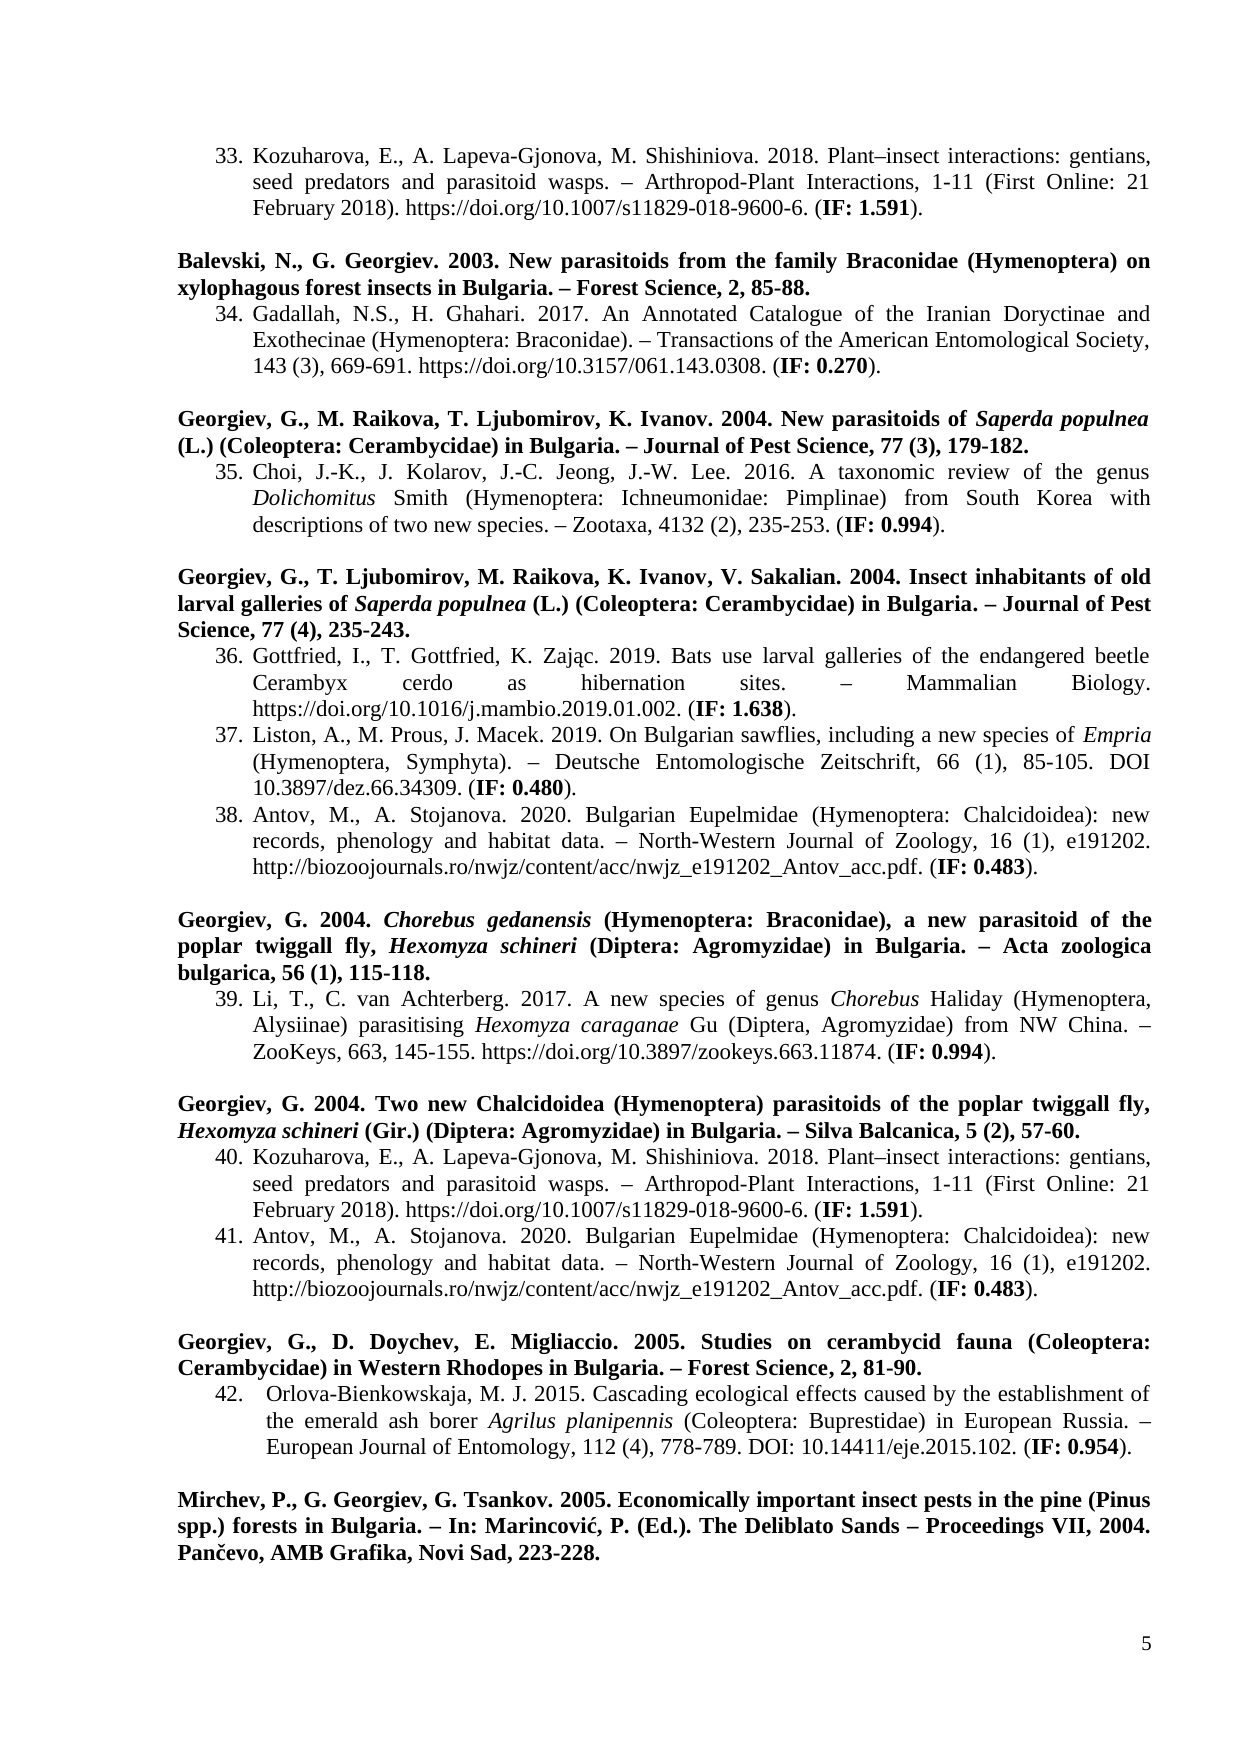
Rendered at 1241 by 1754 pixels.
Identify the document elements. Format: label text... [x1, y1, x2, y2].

list Choi, J.-K., J. Kolarov, J.-C. Jeong, J.-W. Lee. 2016. A taxonomic review of the genus Dolichomitus Smith (Hymenoptera: Ichneumonidae: Pimplinae) from South Korea with descriptions of two new species. – Zootaxa, 4132 (2), 235-253. (IF: 0.994). [215, 458, 1152, 537]
text Georgiev, G., T. Ljubomirov, M. Raikova, K. Ivanov, V. Sakalian. 2004. Insect inhabitants of old larval galleries of Saperda populnea (L.) (Coleoptera: Cerambycidae) in Bulgaria. – Journal of Pest Science, 77 (4), 235-243. [177, 563, 1152, 642]
text Georgiev, G. 2004. Chorebus gedanensis (Hymenoptera: Braconidae), a new parasitoid of the poplar twiggall fly, Hexomyza schineri (Diptera: Agromyzidae) in Bulgaria. – Acta zoologica bulgarica, 56 (1), 115-118. [177, 906, 1152, 985]
list Antov, M., A. Stojanova. 2020. Bulgarian Eupelmidae (Hymenoptera: Chalcidoidea): new records, phenology and habitat data. – North-Western Journal of Zoology, 16 (1), e191202. http://biozoojournals.ro/nwjz/content/acc/nwjz_e191202_Antov_acc.pdf. (IF: 0.483). [215, 1222, 1152, 1301]
text Georgiev, G., M. Raikova, T. Ljubomirov, K. Ivanov. 2004. New parasitoids of Saperda populnea (L.) (Coleoptera: Cerambycidae) in Bulgaria. – Journal of Pest Science, 77 (3), 179-182. [177, 405, 1152, 458]
list Orlova-Bienkowskaja, M. J. 2015. Cascading ecological effects caused by the establishment of the emerald ash borer Agrilus planipennis (Coleoptera: Buprestidae) in European Russia. – European Journal of Entomology, 112 (4), 778-789. DOI: 10.14411/eje.2015.102. (IF: 0.954). [215, 1380, 1152, 1459]
list Kozuharova, E., A. Lapeva-Gjonova, M. Shishiniova. 2018. Plant–insect interactions: gentians, seed predators and parasitoid wasps. – Arthropod-Plant Interactions, 1-11 (First Online: 21 February 2018). https://doi.org/10.1007/s11829-018-9600-6. (IF: 1.591). [215, 1143, 1152, 1222]
list Gottfried, I., T. Gottfried, K. Zając. 2019. Bats use larval galleries of the endangered beetle Cerambyx cerdo as hibernation sites. – Mammalian Biology. https://doi.org/10.1016/j.mambio.2019.01.002. (IF: 1.638). [215, 642, 1152, 722]
list Kozuharova, E., A. Lapeva-Gjonova, M. Shishiniova. 2018. Plant–insect interactions: gentians, seed predators and parasitoid wasps. – Arthropod-Plant Interactions, 1-11 (First Online: 21 February 2018). https://doi.org/10.1007/s11829-018-9600-6. (IF: 1.591). [215, 142, 1152, 221]
list Gadallah, N.S., H. Ghahari. 2017. An Annotated Catalogue of the Iranian Doryctinae and Exothecinae (Hymenoptera: Braconidae). – Transactions of the American Entomological Society, 143 (3), 669-691. https://doi.org/10.3157/061.143.0308. (IF: 0.270). [215, 300, 1152, 379]
text Mirchev, P., G. Georgiev, G. Tsankov. 2005. Economically important insect pests in the pine (Pinus spp.) forests in Bulgaria. – In: Marincović, P. (Ed.). The Deliblato Sands – Proceedings VII, 2004. Pančevo, AMB Grafika, Novi Sad, 223-228. [177, 1486, 1152, 1565]
list Li, T., C. van Achterberg. 2017. A new species of genus Chorebus Haliday (Hymenoptera, Alysiinae) parasitising Hexomyza caraganae Gu (Diptera, Agromyzidae) from NW China. – ZooKeys, 663, 145-155. https://doi.org/10.3897/zookeys.663.11874. (IF: 0.994). [215, 985, 1152, 1064]
text Georgiev, G. 2004. Two new Chalcidoidea (Hymenoptera) parasitoids of the poplar twiggall fly, Hexomyza schineri (Gir.) (Diptera: Agromyzidae) in Bulgaria. – Silva Balcanica, 5 (2), 57-60. [177, 1091, 1152, 1143]
list Antov, M., A. Stojanova. 2020. Bulgarian Eupelmidae (Hymenoptera: Chalcidoidea): new records, phenology and habitat data. – North-Western Journal of Zoology, 16 (1), e191202. http://biozoojournals.ro/nwjz/content/acc/nwjz_e191202_Antov_acc.pdf. (IF: 0.483). [215, 801, 1152, 880]
list Liston, A., M. Prous, J. Macek. 2019. On Bulgarian sawflies, including a new species of Empria (Hymenoptera, Symphyta). – Deutsche Entomologische Zeitschrift, 66 (1), 85-105. DOI 10.3897/dez.66.34309. (IF: 0.480). [215, 722, 1152, 801]
text Georgiev, G., D. Doychev, E. Migliaccio. 2005. Studies on cerambycid fauna (Coleoptera: Cerambycidae) in Western Rhodopes in Bulgaria. – Forest Science, 2, 81-90. [177, 1328, 1152, 1380]
text Balevski, N., G. Georgiev. 2003. New parasitoids from the family Braconidae (Hymenoptera) on xylophagous forest insects in Bulgaria. – Forest Science, 2, 85-88. [177, 247, 1152, 300]
